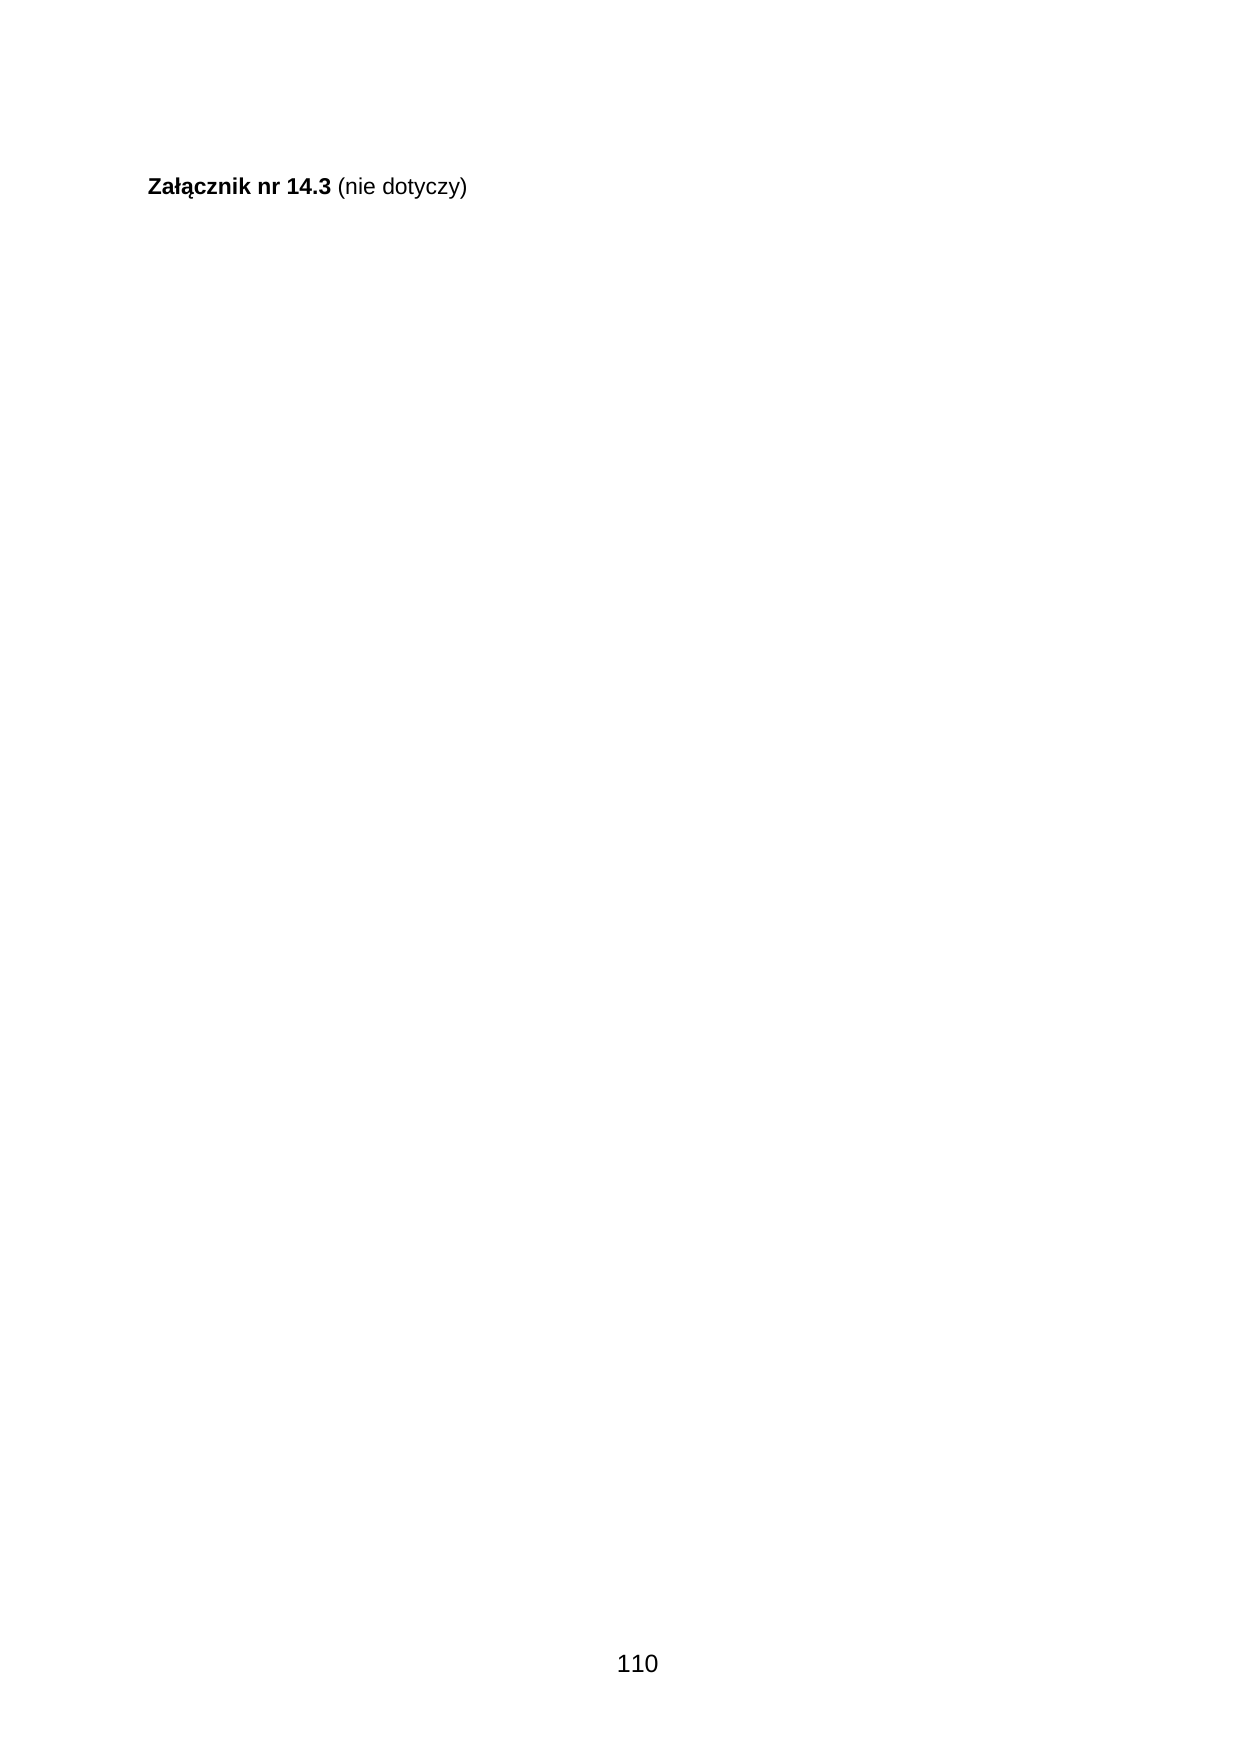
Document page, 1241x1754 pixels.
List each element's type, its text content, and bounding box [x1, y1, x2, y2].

subtitle Załącznik nr 14.3 (nie dotyczy) [148, 173, 1125, 199]
